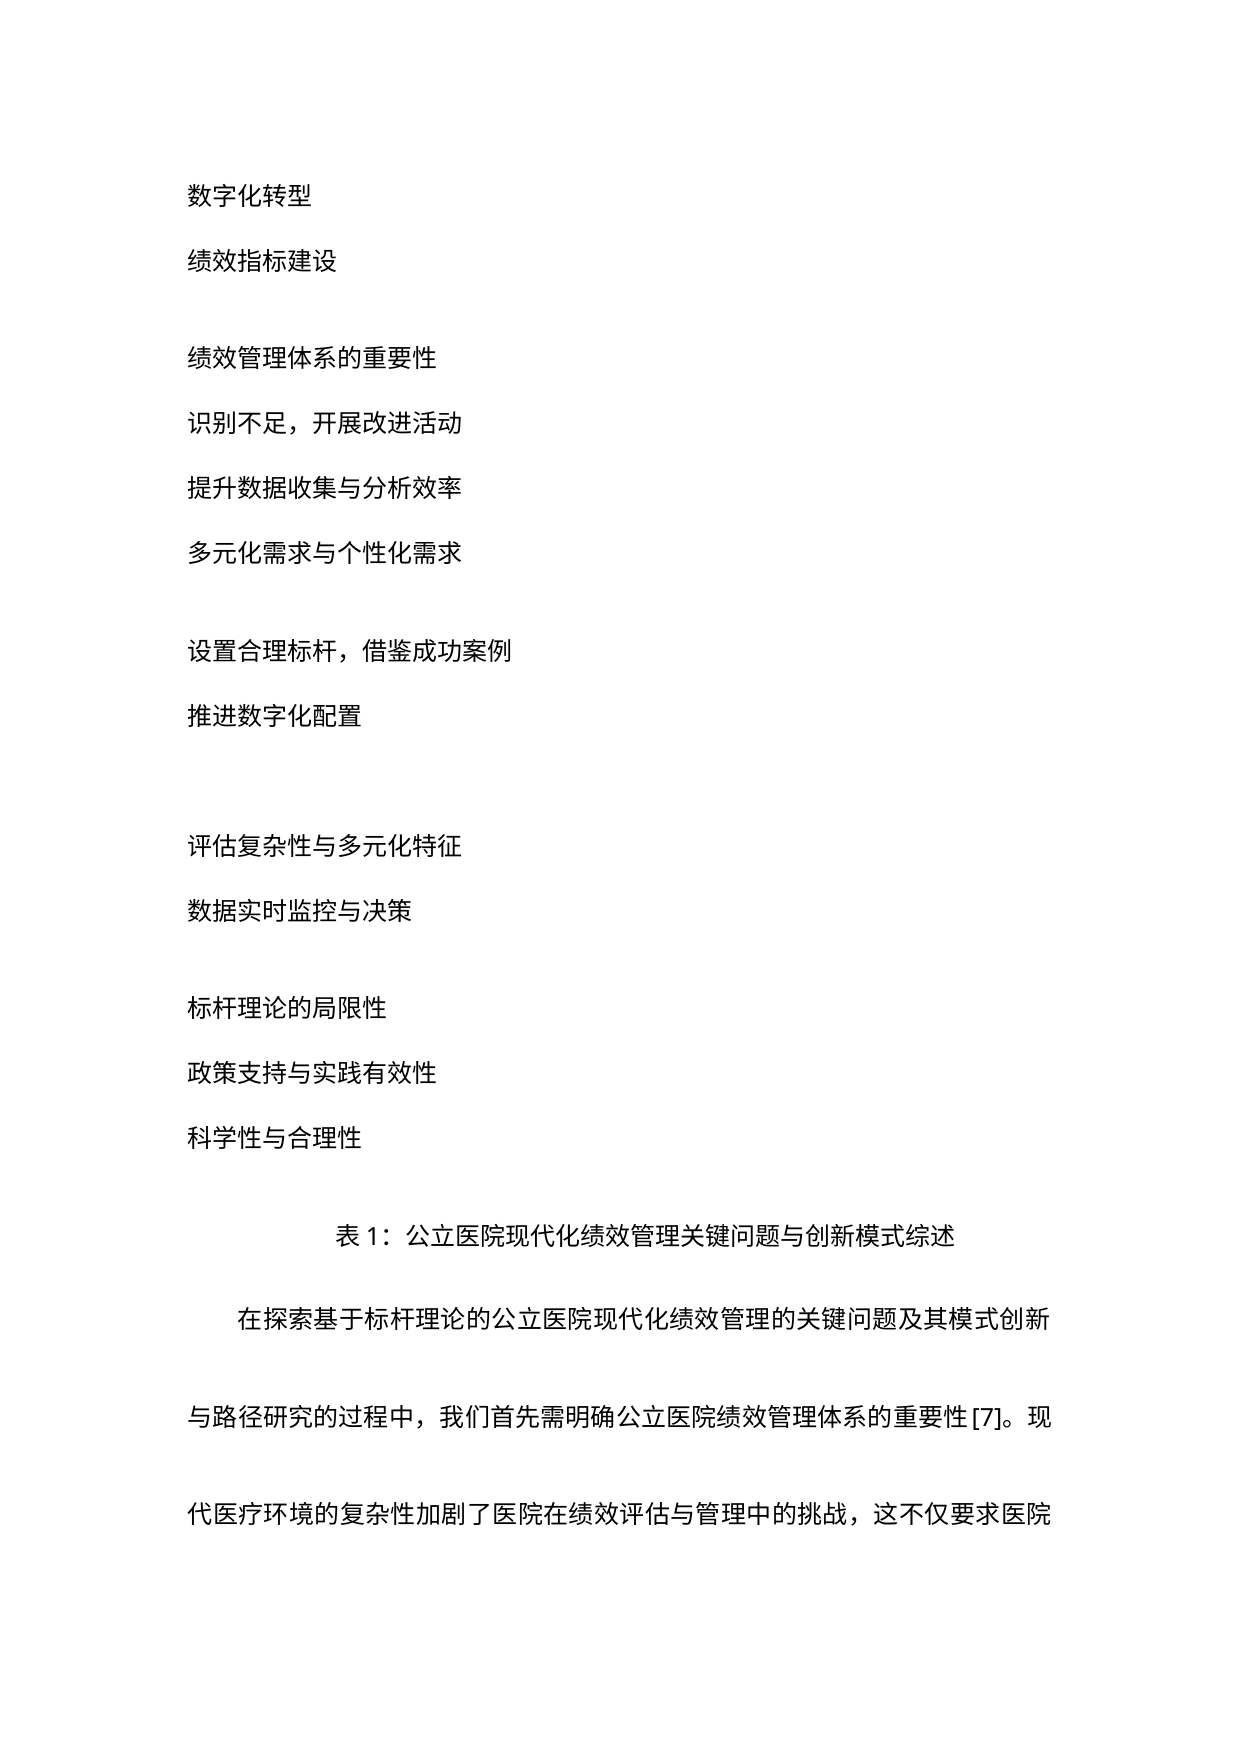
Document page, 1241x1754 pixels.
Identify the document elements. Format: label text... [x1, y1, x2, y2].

text 表1：公立医院现代化绩效管理关键问题与创新模式综述 [187, 1202, 1053, 1267]
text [187, 1285, 1053, 1545]
